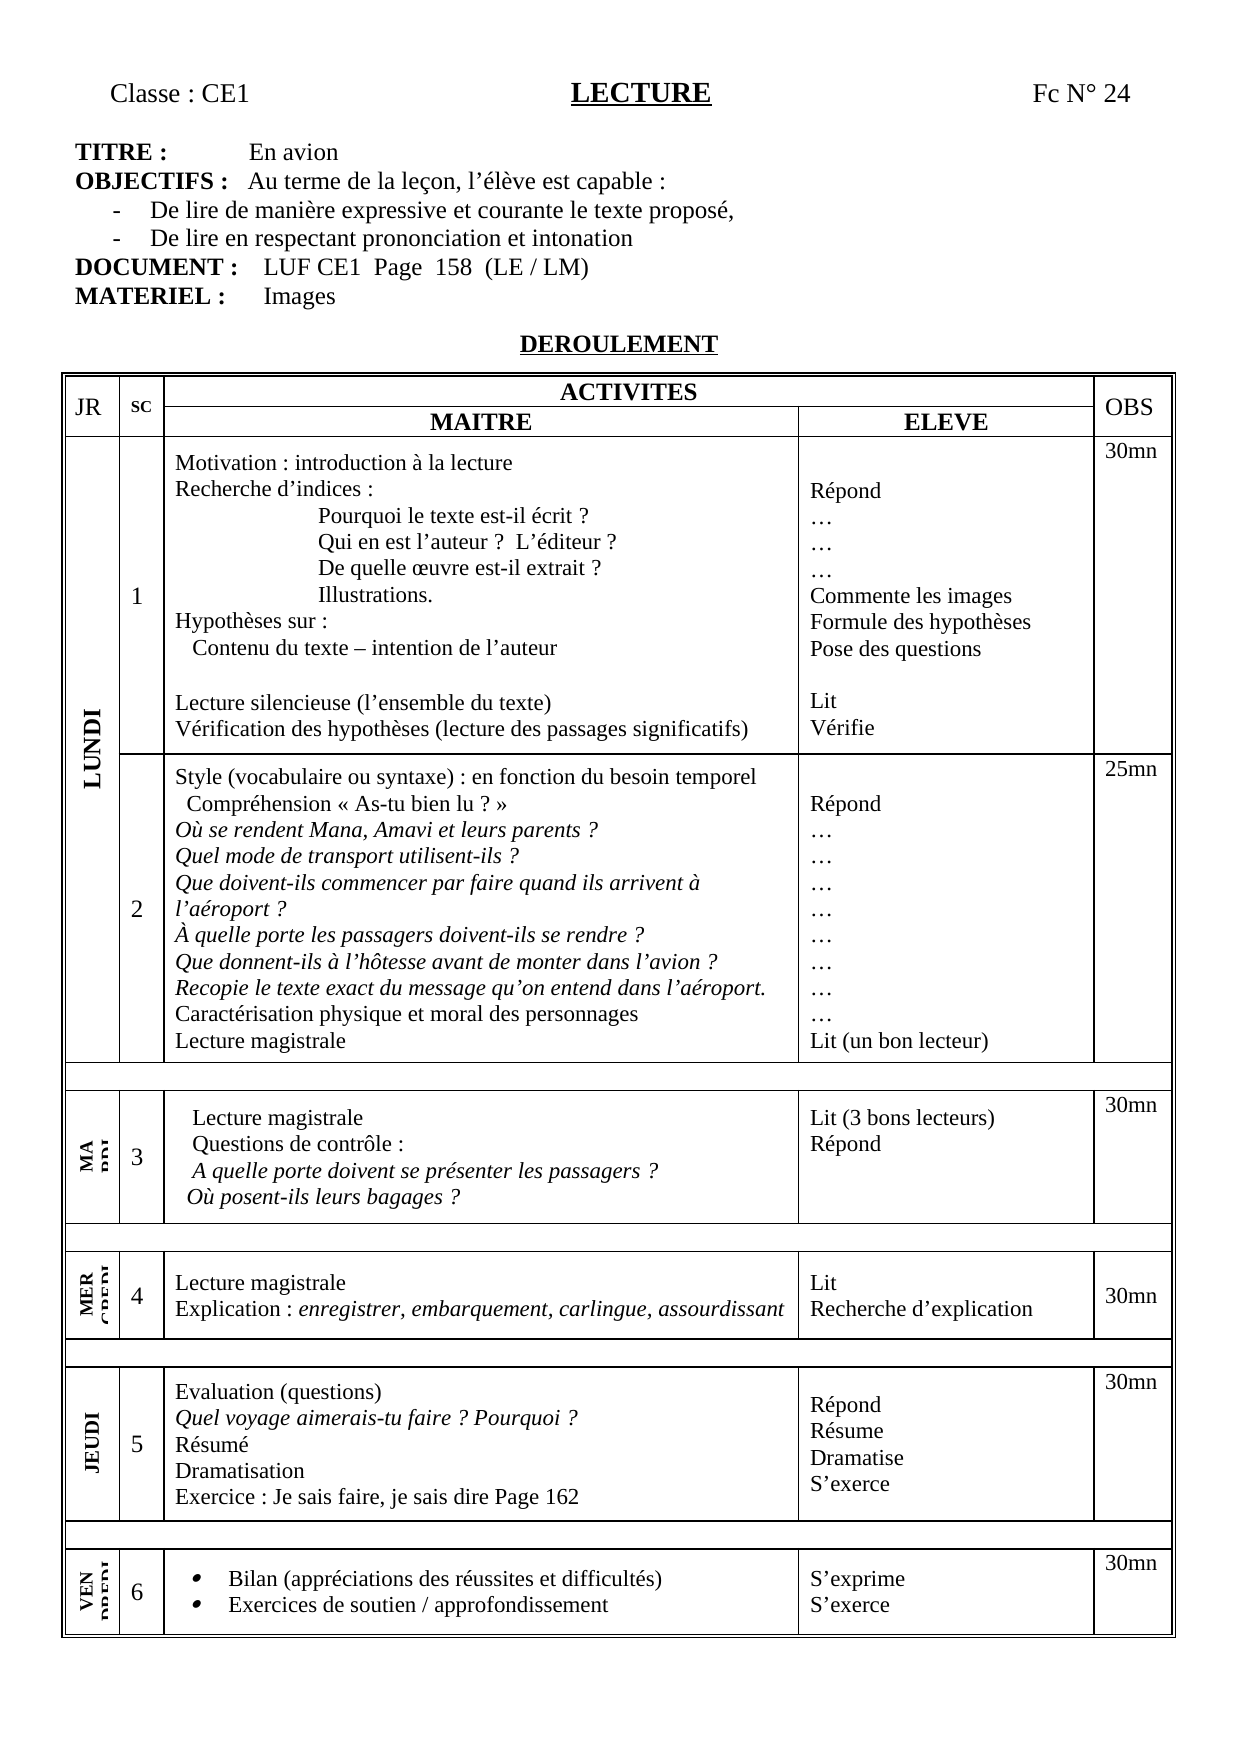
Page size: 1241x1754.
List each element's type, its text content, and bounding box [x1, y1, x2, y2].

table_cell LUNDI [66, 437, 119, 1062]
list De lire de manière expressive et courante le texte proposé, [112, 195, 1165, 223]
table_header SC [120, 377, 163, 436]
table_cell Lecture magistrale Questions de contrôle : A quelle porte doivent se présenter les passagers ? Où posent-ils leurs bagages ? [165, 1091, 798, 1223]
table_cell 25mn [1095, 755, 1171, 1062]
table_cell Lit Recherche d’explication [799, 1252, 1093, 1338]
table_cell 30mn [1095, 1550, 1171, 1634]
text TITRE : En avion [75, 137, 1165, 166]
table_cell MAITRE [165, 407, 798, 436]
list De lire en respectant prononciation et intonation [112, 223, 1165, 252]
table_cell 30mn [1095, 1252, 1171, 1338]
text OBJECTIFS : Au terme de la leçon, l’élève est capable : [75, 166, 1165, 195]
table_cell [66, 1224, 1171, 1251]
table_cell 4 [120, 1252, 163, 1338]
table_cell Lecture magistrale Explication : enregistrer, embarquement, carlingue, assourdissant [165, 1252, 798, 1338]
table_cell Style (vocabulaire ou syntaxe) : en fonction du besoin temporel Compréhension « As-tu bien lu ? » Où se rendent Mana, Amavi et leurs parents ? Quel mode de transport utilisent-ils ? Que doivent-ils commencer par faire quand ils arrivent à l’aéroport ? À quelle porte les passagers doivent-ils se rendre ? Que donnent-ils à l’hôtesse avant de monter dans l’avion ? Recopie le texte exact du message qu’on entend dans l’aéroport. Caractérisation physique et moral des personnages Lecture magistrale [165, 755, 798, 1062]
table_cell MA RDI [66, 1091, 119, 1223]
table_cell [66, 1063, 1171, 1090]
text MATERIEL : Images [75, 281, 1165, 310]
table_cell 3 [120, 1091, 163, 1223]
table_cell [66, 1340, 1171, 1366]
table_header ACTIVITES [165, 377, 1093, 406]
table_cell VEN DREDI [66, 1550, 119, 1634]
table_cell 5 [120, 1368, 163, 1520]
table_cell Répond … … … … … … … … Lit (un bon lecteur) [799, 755, 1093, 1062]
table_cell Bilan (appréciations des réussites et difficultés) Exercices de soutien / approfondissement [165, 1550, 798, 1634]
table_cell 6 [120, 1550, 163, 1634]
table_cell 30mn [1095, 437, 1171, 753]
text DOCUMENT : LUF CE1 Page 158 (LE / LM) [75, 252, 1165, 281]
table_cell 30mn [1095, 1368, 1171, 1520]
text Classe : CE1 LECTURE Fc N° 24 [75, 75, 1165, 108]
table_cell Motivation : introduction à la lecture Recherche d’indices : Pourquoi le texte est-il écrit ? Qui en est l’auteur ? L’éditeur ? De quelle œuvre est-il extrait ? Illustrations. Hypothèses sur : Contenu du texte – intention de l’auteur Lecture silencieuse (l’ensemble du texte) Vérification des hypothèses (lecture des passages significatifs) [165, 437, 798, 753]
table_header JR [66, 377, 119, 436]
text DEROULEMENT [75, 329, 1165, 358]
table_cell 30mn [1095, 1091, 1171, 1223]
table_cell Lit (3 bons lecteurs) Répond [799, 1091, 1093, 1223]
table_cell ELEVE [799, 407, 1093, 436]
table_cell MER CREDI [66, 1252, 119, 1338]
table_cell Evaluation (questions) Quel voyage aimerais-tu faire ? Pourquoi ? Résumé Dramatisation Exercice : Je sais faire, je sais dire Page 162 [165, 1368, 798, 1520]
table_header OBS [1095, 377, 1171, 436]
table_cell Répond Résume Dramatise S’exerce [799, 1368, 1093, 1520]
table_cell S’exprime S’exerce [799, 1550, 1093, 1634]
table_cell 2 [120, 755, 163, 1062]
table_cell Répond … … … Commente les images Formule des hypothèses Pose des questions Lit Vérifie [799, 437, 1093, 753]
table_cell JEUDI [66, 1368, 119, 1520]
table_cell 1 [120, 437, 163, 753]
table_cell [66, 1522, 1171, 1548]
